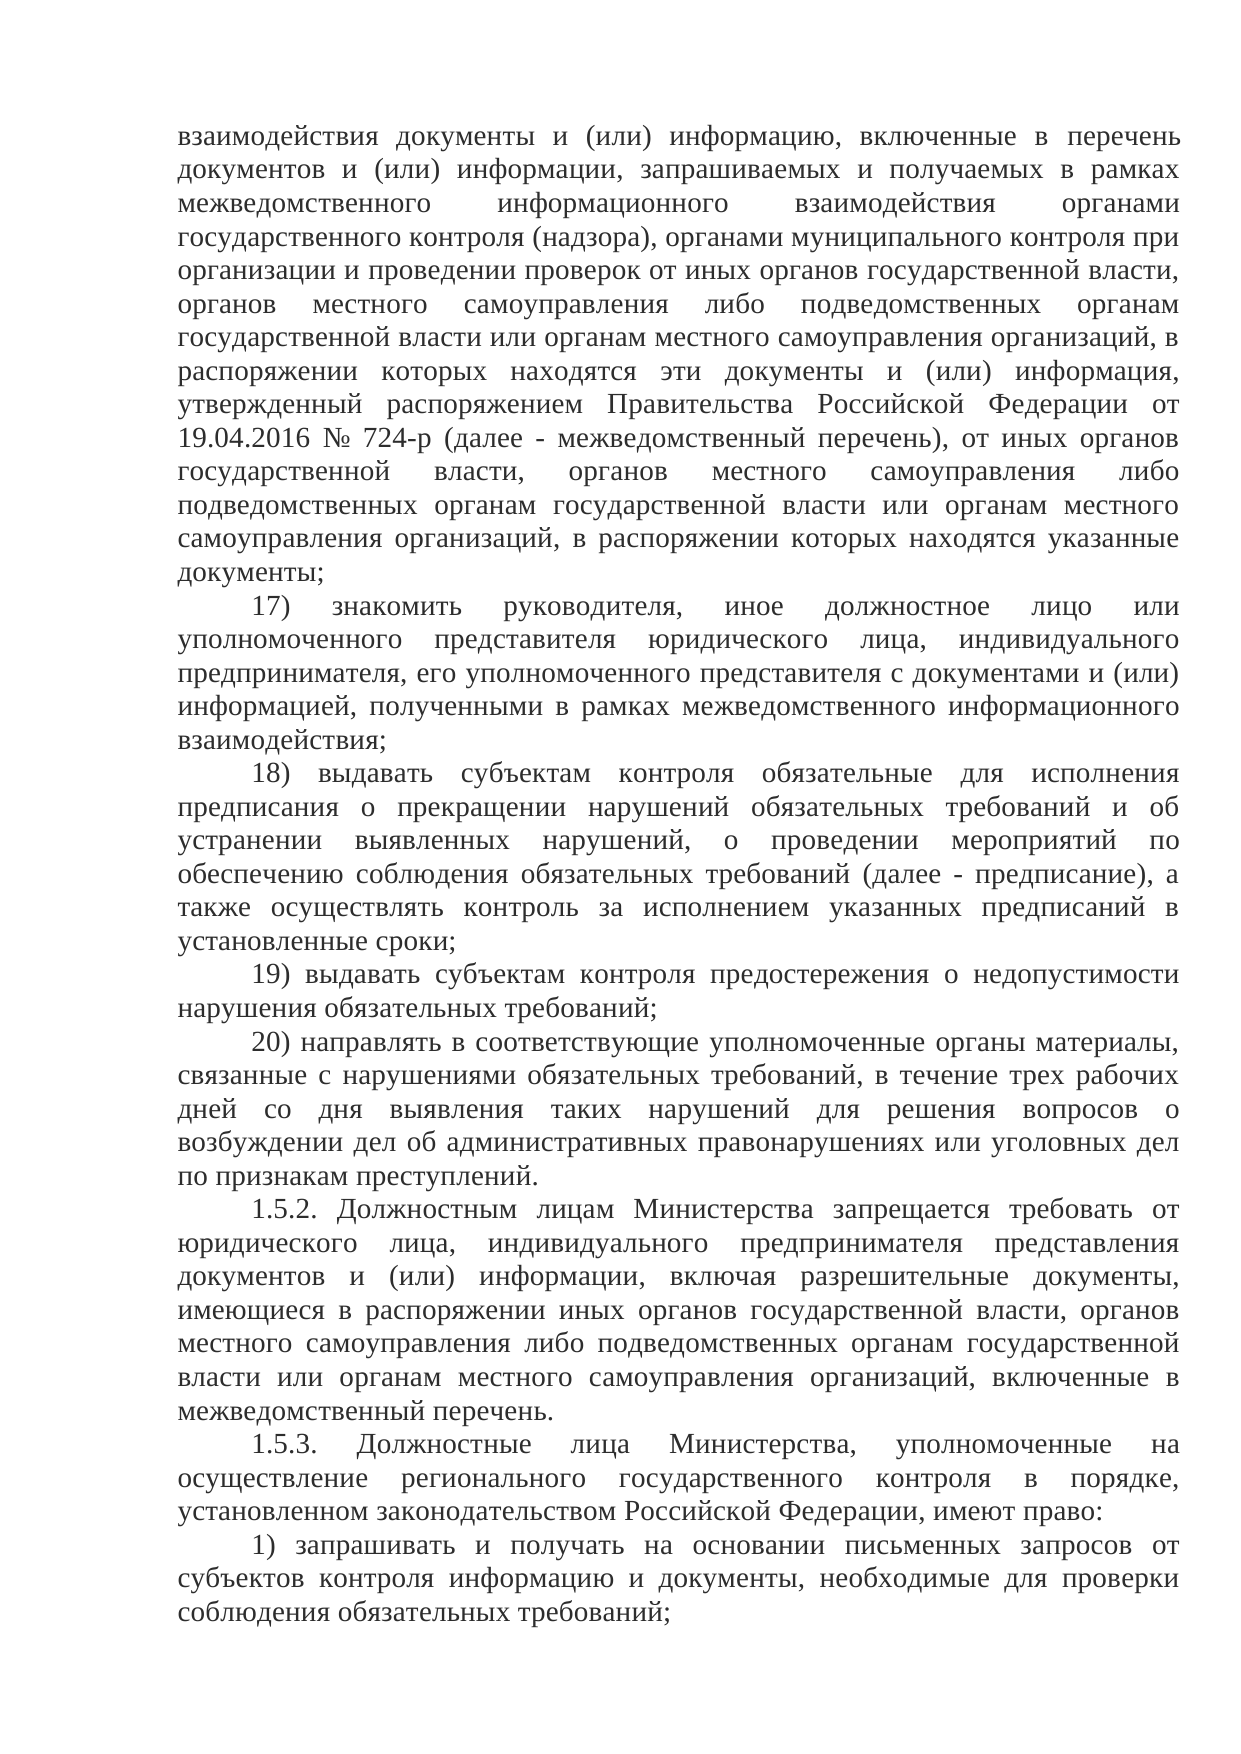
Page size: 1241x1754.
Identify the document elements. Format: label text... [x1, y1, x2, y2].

text 1.5.2. Должностным лицам Министерства запрещается требовать от юридического лица, индивидуального предпринимателя представления документов и (или) информации, включая разрешительные документы, имеющиеся в распоряжении иных органов государственной власти, органов местного самоуправления либо подведомственных органам государственной власти или органам местного самоуправления организаций, включенные в межведомственный перечень. [177, 1191, 1181, 1426]
text 1.5.3. Должностные лица Министерства, уполномоченные на осуществление регионального государственного контроля в порядке, установленном законодательством Российской Федерации, имеют право: [177, 1426, 1181, 1527]
text 1) запрашивать и получать на основании письменных запросов от субъектов контроля информацию и документы, необходимые для проверки соблюдения обязательных требований; [177, 1527, 1181, 1627]
text 18) выдавать субъектам контроля обязательные для исполнения предписания о прекращении нарушений обязательных требований и об устранении выявленных нарушений, о проведении мероприятий по обеспечению соблюдения обязательных требований (далее - предписание), а также осуществлять контроль за исполнением указанных предписаний в установленные сроки; [177, 755, 1181, 957]
text 17) знакомить руководителя, иное должностное лицо или уполномоченного представителя юридического лица, индивидуального предпринимателя, его уполномоченного представителя с документами и (или) информацией, полученными в рамках межведомственного информационного взаимодействия; [177, 588, 1181, 755]
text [177, 118, 1181, 588]
text 20) направлять в соответствующие уполномоченные органы материалы, связанные с нарушениями обязательных требований, в течение трех рабочих дней со дня выявления таких нарушений для решения вопросов о возбуждении дел об административных правонарушениях или уголовных дел по признакам преступлений. [177, 1024, 1181, 1191]
text 19) выдавать субъектам контроля предостережения о недопустимости нарушения обязательных требований; [177, 957, 1181, 1024]
